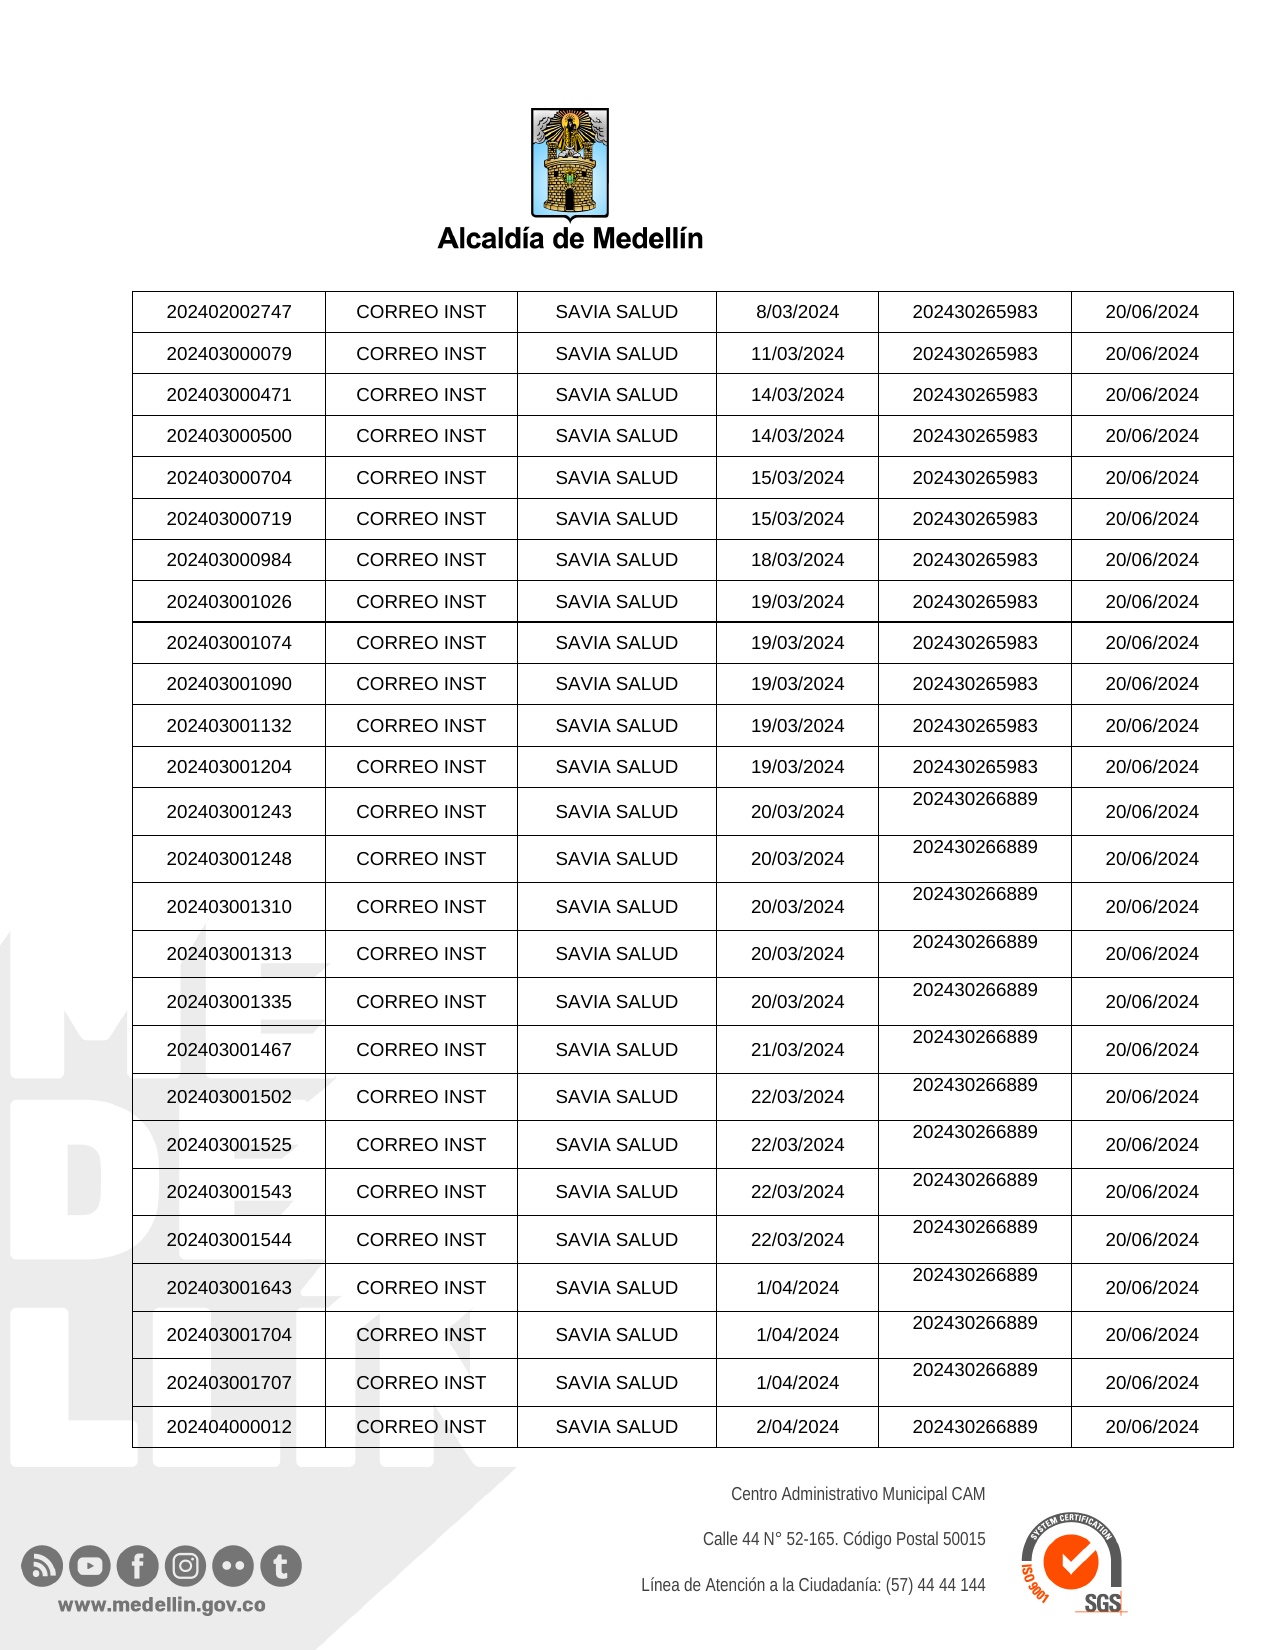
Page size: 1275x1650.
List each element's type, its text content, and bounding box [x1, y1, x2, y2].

table_cell 20/06/2024 [1072, 374, 1233, 415]
table_cell 202403000719 [133, 499, 325, 539]
table_cell 202403001525 [133, 1121, 325, 1168]
table_cell SAVIA SALUD [518, 416, 716, 456]
table_cell CORREO INST [326, 883, 517, 930]
table_cell 20/06/2024 [1072, 457, 1233, 497]
table_cell CORREO INST [326, 705, 517, 746]
table_cell CORREO INST [326, 836, 517, 882]
table_cell SAVIA SALUD [518, 292, 716, 332]
table_cell 202430266889 [879, 1264, 1071, 1311]
table_cell CORREO INST [326, 1359, 517, 1406]
table_cell 20/03/2024 [717, 978, 878, 1025]
table_cell CORREO INST [326, 499, 517, 539]
table_cell 202403001204 [133, 747, 325, 787]
table_cell 202403000471 [133, 374, 325, 415]
table_cell SAVIA SALUD [518, 540, 716, 580]
table_cell 202430265983 [879, 292, 1071, 332]
table_cell 15/03/2024 [717, 499, 878, 539]
table_cell 14/03/2024 [717, 374, 878, 415]
table_cell 19/03/2024 [717, 664, 878, 704]
table_cell SAVIA SALUD [518, 374, 716, 415]
table_cell SAVIA SALUD [518, 499, 716, 539]
table_cell SAVIA SALUD [518, 705, 716, 746]
table_cell 20/06/2024 [1072, 1216, 1233, 1263]
table_cell SAVIA SALUD [518, 1074, 716, 1120]
table_cell 1/04/2024 [717, 1312, 878, 1358]
table_cell 1/04/2024 [717, 1264, 878, 1311]
table_cell 20/06/2024 [1072, 931, 1233, 977]
table_cell 202430266889 [879, 931, 1071, 977]
table_cell 19/03/2024 [717, 581, 878, 621]
table_cell CORREO INST [326, 623, 517, 663]
table_cell 20/06/2024 [1072, 1026, 1233, 1072]
table_cell 8/03/2024 [717, 292, 878, 332]
table_cell 202403001248 [133, 836, 325, 882]
table_cell 202430266889 [879, 978, 1071, 1025]
table_cell SAVIA SALUD [518, 747, 716, 787]
table_cell 202403000079 [133, 333, 325, 373]
table_cell 202403001313 [133, 931, 325, 977]
table_cell 20/06/2024 [1072, 292, 1233, 332]
table_cell SAVIA SALUD [518, 931, 716, 977]
table_cell 20/06/2024 [1072, 705, 1233, 746]
table_cell SAVIA SALUD [518, 1407, 716, 1447]
table_cell 202403001502 [133, 1074, 325, 1120]
table_cell 20/06/2024 [1072, 1359, 1233, 1406]
table_cell 202430265983 [879, 457, 1071, 497]
table_cell 202430265983 [879, 705, 1071, 746]
table_cell 202403000500 [133, 416, 325, 456]
table_cell SAVIA SALUD [518, 1312, 716, 1358]
table_cell CORREO INST [326, 1074, 517, 1120]
table_cell SAVIA SALUD [518, 581, 716, 621]
table_cell 20/06/2024 [1072, 883, 1233, 930]
table_cell 202404000012 [133, 1407, 325, 1447]
table_cell 21/03/2024 [717, 1026, 878, 1072]
table_cell CORREO INST [326, 1121, 517, 1168]
table_cell 202403001310 [133, 883, 325, 930]
table_cell CORREO INST [326, 664, 517, 704]
table_cell 2/04/2024 [717, 1407, 878, 1447]
table_cell SAVIA SALUD [518, 1359, 716, 1406]
table_cell SAVIA SALUD [518, 788, 716, 834]
table_cell CORREO INST [326, 931, 517, 977]
table_cell 18/03/2024 [717, 540, 878, 580]
table_cell 20/06/2024 [1072, 1121, 1233, 1168]
table_cell 202403001335 [133, 978, 325, 1025]
table_cell 202403000984 [133, 540, 325, 580]
table_cell 202403001707 [133, 1359, 325, 1406]
table_cell SAVIA SALUD [518, 623, 716, 663]
table_cell 15/03/2024 [717, 457, 878, 497]
table_cell SAVIA SALUD [518, 457, 716, 497]
table_cell 20/06/2024 [1072, 1074, 1233, 1120]
table_cell 22/03/2024 [717, 1169, 878, 1215]
table_cell 202430266889 [879, 1026, 1071, 1072]
table_cell 20/06/2024 [1072, 1407, 1233, 1447]
table_cell 19/03/2024 [717, 623, 878, 663]
table_cell CORREO INST [326, 978, 517, 1025]
table_cell 202430265983 [879, 499, 1071, 539]
table_cell 20/03/2024 [717, 836, 878, 882]
table_cell 202430266889 [879, 883, 1071, 930]
table_cell 20/06/2024 [1072, 788, 1233, 834]
table_cell CORREO INST [326, 1216, 517, 1263]
table_cell CORREO INST [326, 540, 517, 580]
table_cell CORREO INST [326, 1312, 517, 1358]
table_cell CORREO INST [326, 1026, 517, 1072]
table_cell 202403001132 [133, 705, 325, 746]
table_cell 22/03/2024 [717, 1121, 878, 1168]
table_cell CORREO INST [326, 1169, 517, 1215]
table_cell 202430266889 [879, 1074, 1071, 1120]
table_cell SAVIA SALUD [518, 1264, 716, 1311]
table_cell 20/06/2024 [1072, 1169, 1233, 1215]
table_cell 20/06/2024 [1072, 333, 1233, 373]
table_cell 1/04/2024 [717, 1359, 878, 1406]
table_cell SAVIA SALUD [518, 1121, 716, 1168]
table_cell 20/06/2024 [1072, 1264, 1233, 1311]
table_cell CORREO INST [326, 1264, 517, 1311]
table_cell 202430265983 [879, 747, 1071, 787]
table_cell 20/06/2024 [1072, 581, 1233, 621]
table_cell 202430265983 [879, 581, 1071, 621]
table_cell SAVIA SALUD [518, 1026, 716, 1072]
table_cell 202403001243 [133, 788, 325, 834]
table_cell 20/06/2024 [1072, 747, 1233, 787]
table_cell 202403001544 [133, 1216, 325, 1263]
table_cell 202430266889 [879, 788, 1071, 834]
table_cell 202430265983 [879, 623, 1071, 663]
table_cell SAVIA SALUD [518, 1216, 716, 1263]
table_cell 20/03/2024 [717, 788, 878, 834]
table_cell 202430266889 [879, 1216, 1071, 1263]
table_cell 202430266889 [879, 1407, 1071, 1447]
table_cell SAVIA SALUD [518, 664, 716, 704]
table_cell 202403001643 [133, 1264, 325, 1311]
table_cell 202403001026 [133, 581, 325, 621]
table_cell 202430266889 [879, 1359, 1071, 1406]
table_cell SAVIA SALUD [518, 836, 716, 882]
table_cell 20/06/2024 [1072, 1312, 1233, 1358]
table_cell 14/03/2024 [717, 416, 878, 456]
table_cell 202403001467 [133, 1026, 325, 1072]
table_cell 202430266889 [879, 1312, 1071, 1358]
table_cell CORREO INST [326, 374, 517, 415]
table_cell 202403001704 [133, 1312, 325, 1358]
table_cell CORREO INST [326, 581, 517, 621]
table_cell SAVIA SALUD [518, 333, 716, 373]
table_cell 202430266889 [879, 1121, 1071, 1168]
picture [0, 0, 1217, 1650]
table_cell 202403001543 [133, 1169, 325, 1215]
table_cell 22/03/2024 [717, 1074, 878, 1120]
table_cell CORREO INST [326, 457, 517, 497]
table_cell 20/06/2024 [1072, 836, 1233, 882]
table_cell 19/03/2024 [717, 747, 878, 787]
table_cell 20/06/2024 [1072, 623, 1233, 663]
table_cell 22/03/2024 [717, 1216, 878, 1263]
table_cell 20/06/2024 [1072, 499, 1233, 539]
table_cell 202430265983 [879, 540, 1071, 580]
table_cell 202430266889 [879, 1169, 1071, 1215]
table_cell 20/06/2024 [1072, 540, 1233, 580]
table_cell CORREO INST [326, 333, 517, 373]
table_cell 202430265983 [879, 664, 1071, 704]
table_cell 202402002747 [133, 292, 325, 332]
table_cell 202430265983 [879, 416, 1071, 456]
table_cell SAVIA SALUD [518, 883, 716, 930]
table_cell CORREO INST [326, 416, 517, 456]
table_cell 202430265983 [879, 374, 1071, 415]
table_cell CORREO INST [326, 292, 517, 332]
table_cell 202403000704 [133, 457, 325, 497]
table_cell CORREO INST [326, 1407, 517, 1447]
table_cell 202430266889 [879, 836, 1071, 882]
table_cell 20/06/2024 [1072, 978, 1233, 1025]
table_cell 20/06/2024 [1072, 664, 1233, 704]
table_cell 20/06/2024 [1072, 416, 1233, 456]
table_cell SAVIA SALUD [518, 978, 716, 1025]
table_cell 19/03/2024 [717, 705, 878, 746]
table_cell 202430265983 [879, 333, 1071, 373]
table_cell CORREO INST [326, 788, 517, 834]
table_cell 202403001090 [133, 664, 325, 704]
table_cell 20/03/2024 [717, 931, 878, 977]
table_cell 202403001074 [133, 623, 325, 663]
table_cell 11/03/2024 [717, 333, 878, 373]
table_cell SAVIA SALUD [518, 1169, 716, 1215]
table_cell CORREO INST [326, 747, 517, 787]
table_cell 20/03/2024 [717, 883, 878, 930]
